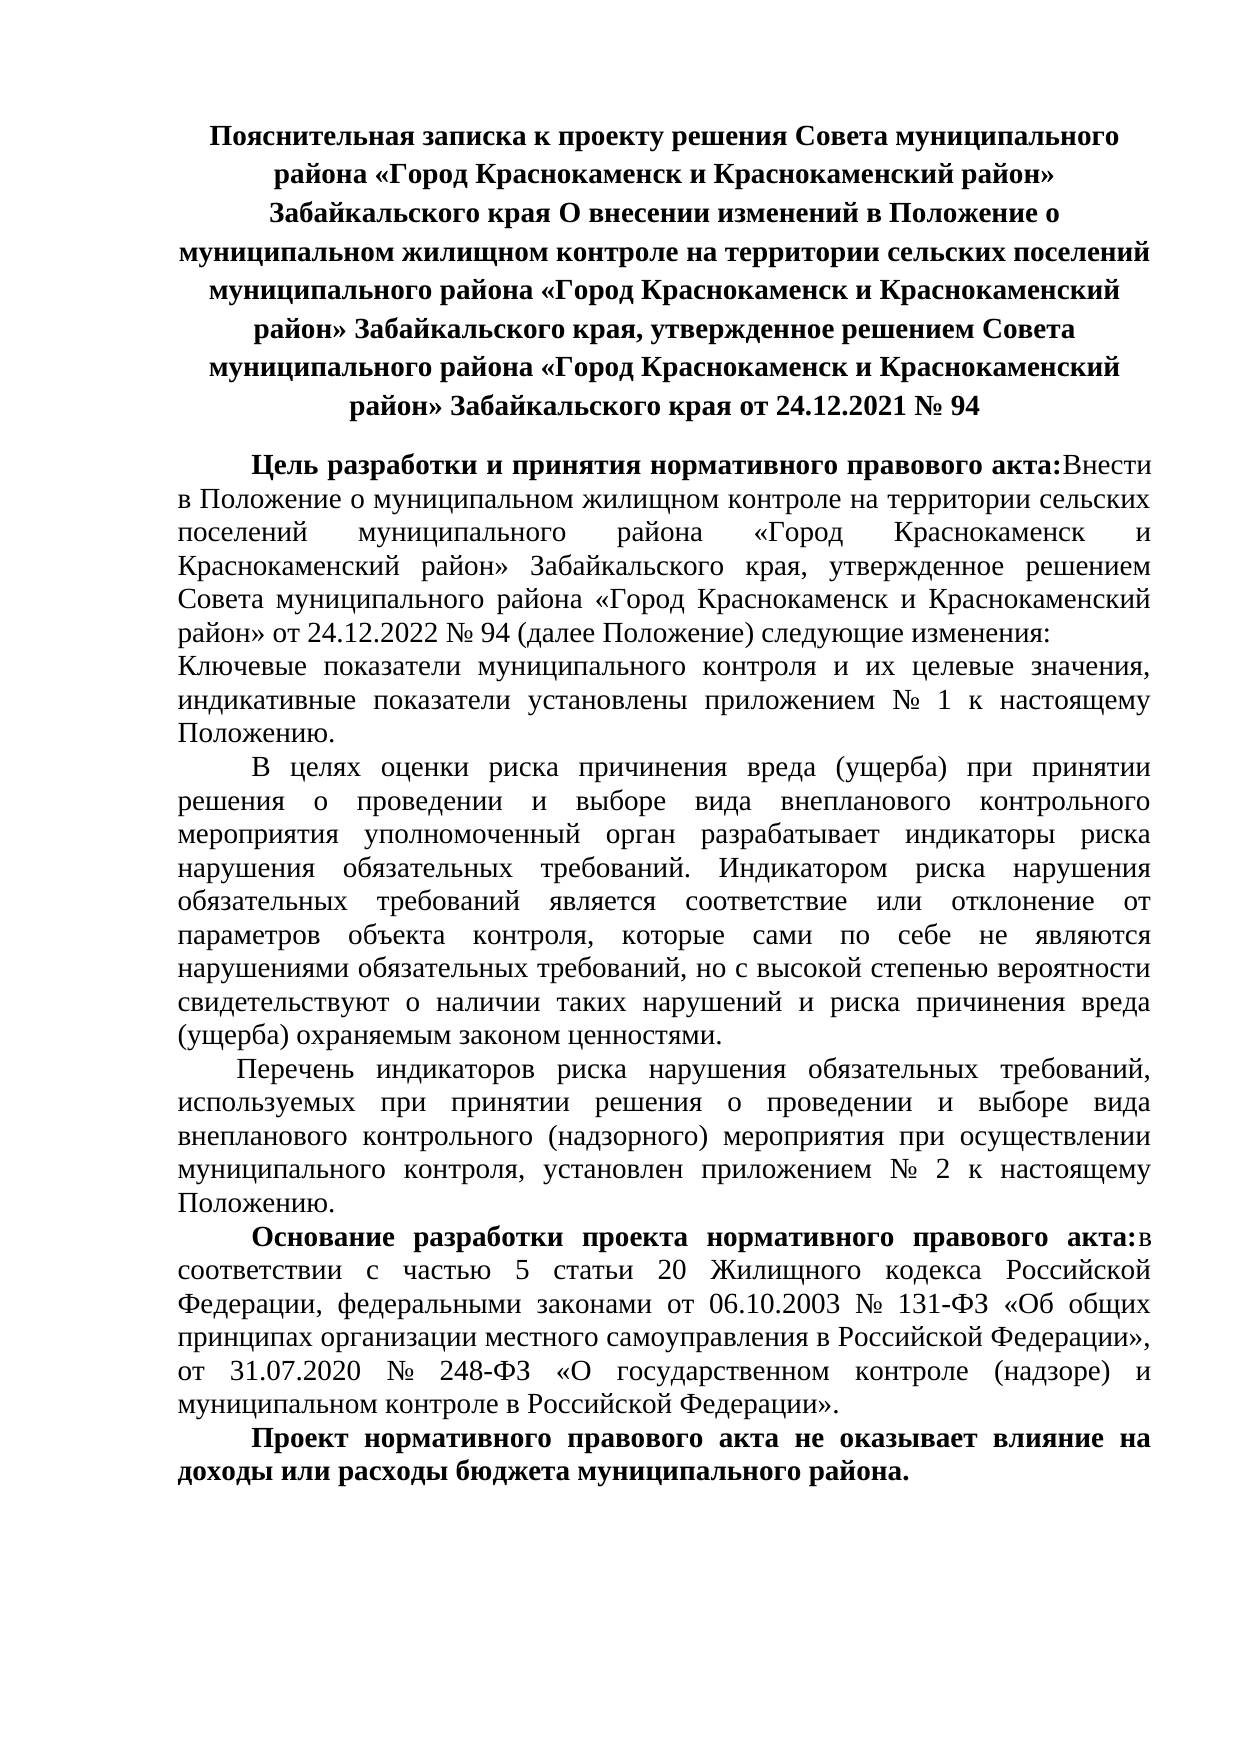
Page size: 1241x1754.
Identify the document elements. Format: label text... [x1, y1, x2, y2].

text Ключевые показатели муниципального контроля и их целевые значения, индикативные показатели установлены приложением № 1 к настоящему Положению. [177, 648, 1152, 749]
text Пояснительная записка к проекту решения Совета муниципального района «Город Краснокаменск и Краснокаменский район» Забайкальского края О внесении изменений в Положение о муниципальном жилищном контроле на территории сельских поселений муниципального района «Город Краснокаменск и Краснокаменский район» Забайкальского края, утвержденное решением Совета муниципального района «Город Краснокаменск и Краснокаменский район» Забайкальского края от 24.12.2021 № 94 [177, 118, 1152, 421]
text Цель разработки и принятия нормативного правового акта:Внести в Положение о муниципальном жилищном контроле на территории сельских поселений муниципального района «Город Краснокаменск и Краснокаменский район» Забайкальского края, утвержденное решением Совета муниципального района «Город Краснокаменск и Краснокаменский район» от 24.12.2022 № 94 (далее Положение) следующие изменения: [177, 447, 1152, 648]
text В целях оценки риска причинения вреда (ущерба) при принятии решения о проведении и выборе вида внепланового контрольного мероприятия уполномоченный орган разрабатывает индикаторы риска нарушения обязательных требований. Индикатором риска нарушения обязательных требований является соответствие или отклонение от параметров объекта контроля, которые сами по себе не являются нарушениями обязательных требований, но с высокой степенью вероятности свидетельствуют о наличии таких нарушений и риска причинения вреда (ущерба) охраняемым законом ценностями. [177, 749, 1152, 1051]
list Проект нормативного правового акта не оказывает влияние на доходы или расходы бюджета муниципального района. [177, 1420, 1152, 1487]
text Перечень индикаторов риска нарушения обязательных требований, используемых при принятии решения о проведении и выборе вида внепланового контрольного (надзорного) мероприятия при осуществлении муниципального контроля, установлен приложением № 2 к настоящему Положению. [177, 1051, 1152, 1219]
list Основание разработки проекта нормативного правового акта:в соответствии с частью 5 статьи 20 Жилищного кодекса Российской Федерации, федеральными законами от 06.10.2003 № 131-ФЗ «Об общих принципах организации местного самоуправления в Российской Федерации», от 31.07.2020 № 248-ФЗ «О государственном контроле (надзоре) и муниципальном контроле в Российской Федерации». [177, 1219, 1152, 1420]
